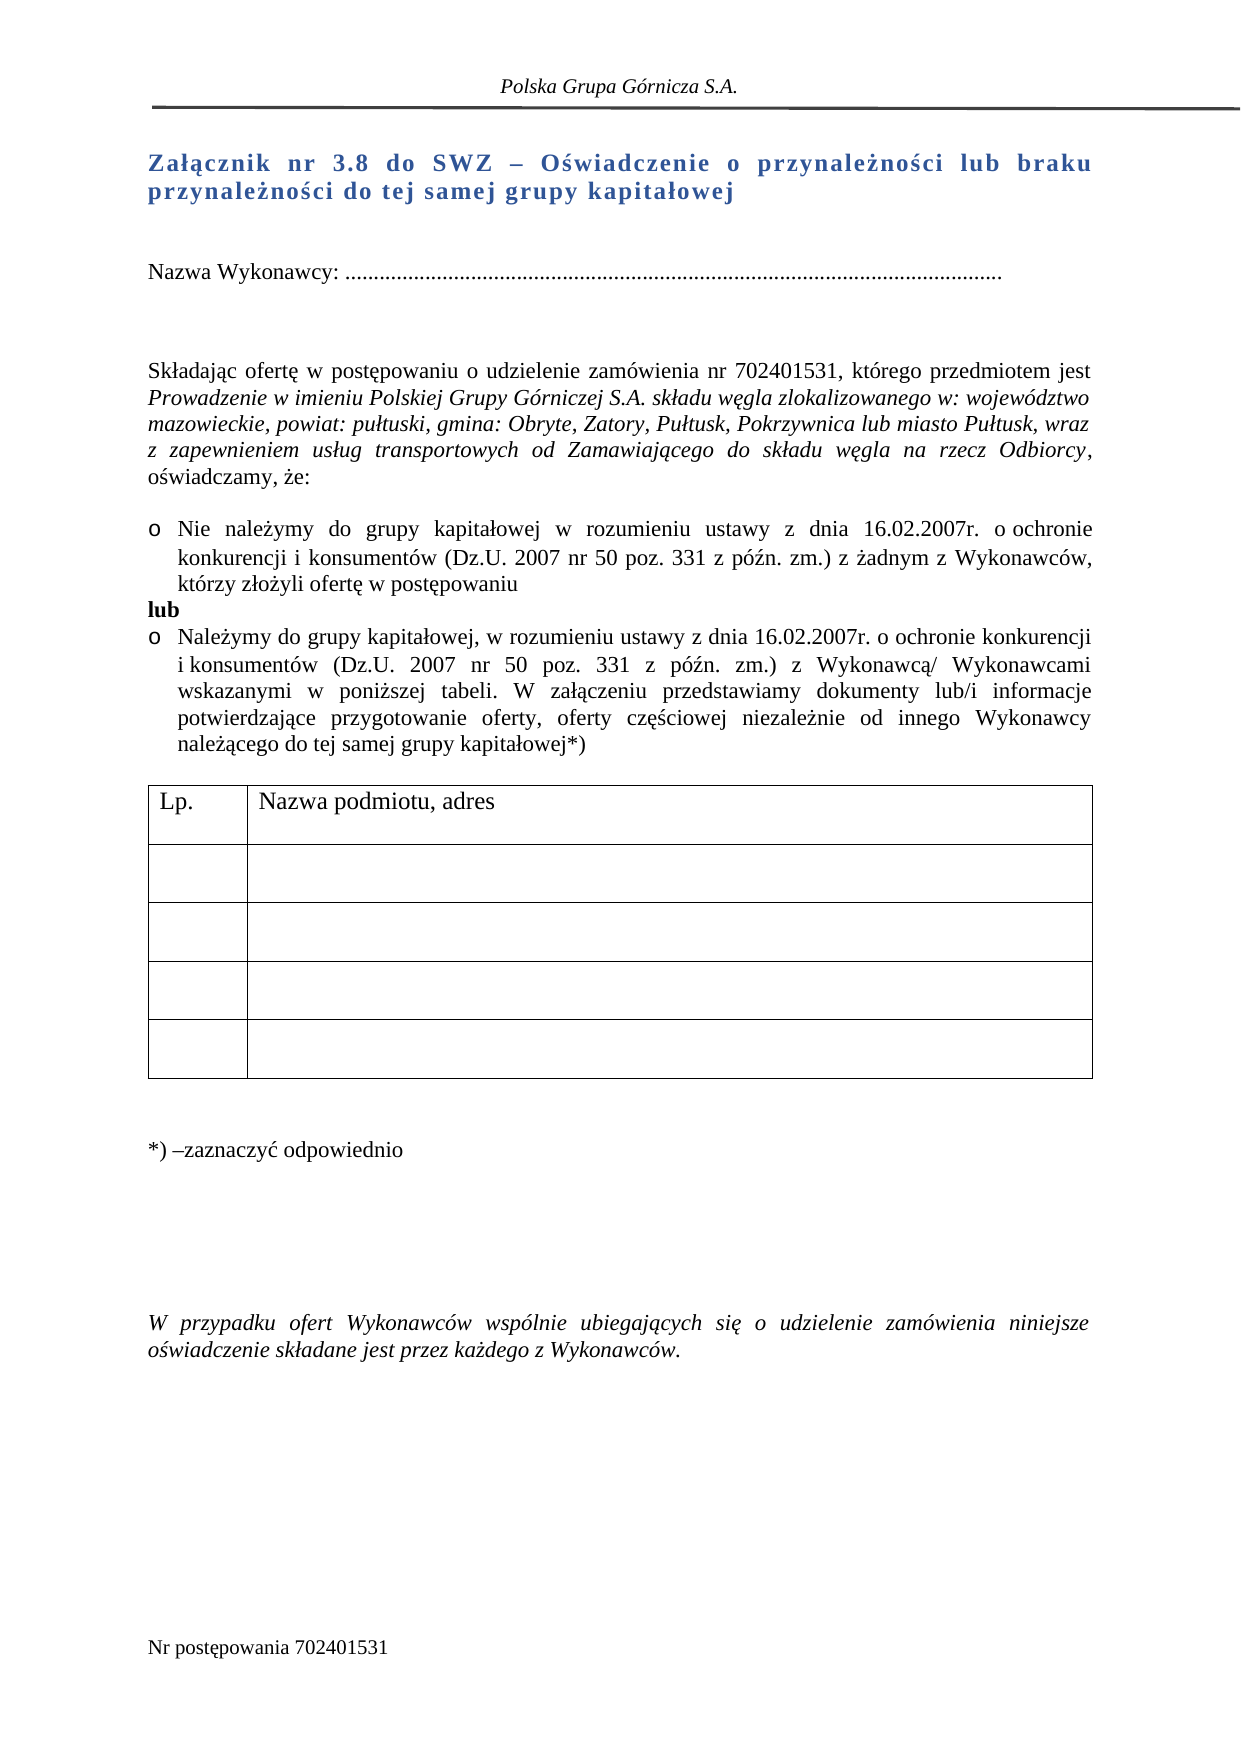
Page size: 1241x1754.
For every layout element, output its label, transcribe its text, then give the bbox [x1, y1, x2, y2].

text Składając ofertę w postępowaniu o udzielenie zamówienia nr 702401531, którego przedmiotem jest Prowadzenie w imieniu Polskiej Grupy Górniczej S.A. składu węgla zlokalizowanego w: województwo mazowieckie, powiat: pułtuski, gmina: Obryte, Zatory, Pułtusk, Pokrzywnica lub miasto Pułtusk, wraz z zapewnieniem usług transportowych od Zamawiającego do składu węgla na rzecz Odbiorcy, oświadczamy, że: [148, 357, 1093, 489]
text Nazwa Wykonawcy: ................................................................................................................... [148, 258, 1093, 284]
table_cell [248, 903, 1092, 961]
text *) –zaznaczyć odpowiednio [148, 1136, 1093, 1163]
table_header Lp. [149, 786, 247, 844]
table_cell [149, 903, 247, 961]
table_cell [149, 845, 247, 902]
table_cell [149, 962, 247, 1019]
text Załącznik nr 3.8 do SWZ – Oświadczenie o przynależności lub braku przynależności do tej samej grupy kapitałowej [148, 148, 1093, 205]
table_header Nazwa podmiotu, adres [248, 786, 1092, 844]
list Nie należymy do grupy kapitałowej w rozumieniu ustawy z dnia 16.02.2007r. o ochronie konkurencji i konsumentów (Dz.U. 2007 nr 50 poz. 331 z późn. zm.) z żadnym z Wykonawców, którzy złożyli ofertę w postępowaniu [148, 515, 1093, 596]
table_cell [149, 1020, 247, 1078]
table_cell [248, 962, 1092, 1019]
table_cell [248, 845, 1092, 902]
text lub [148, 596, 1093, 623]
text W przypadku ofert Wykonawców wspólnie ubiegających się o udzielenie zamówienia niniejsze oświadczenie składane jest przez każdego z Wykonawców. [148, 1309, 1093, 1362]
list Należymy do grupy kapitałowej, w rozumieniu ustawy z dnia 16.02.2007r. o ochronie konkurencji i konsumentów (Dz.U. 2007 nr 50 poz. 331 z późn. zm.) z Wykonawcą/ Wykonawcami wskazanymi w poniższej tabeli. W załączeniu przedstawiamy dokumenty lub/i informacje potwierdzające przygotowanie oferty, oferty częściowej niezależnie od innego Wykonawcy należącego do tej samej grupy kapitałowej*) [148, 623, 1093, 756]
table_cell [248, 1020, 1092, 1078]
